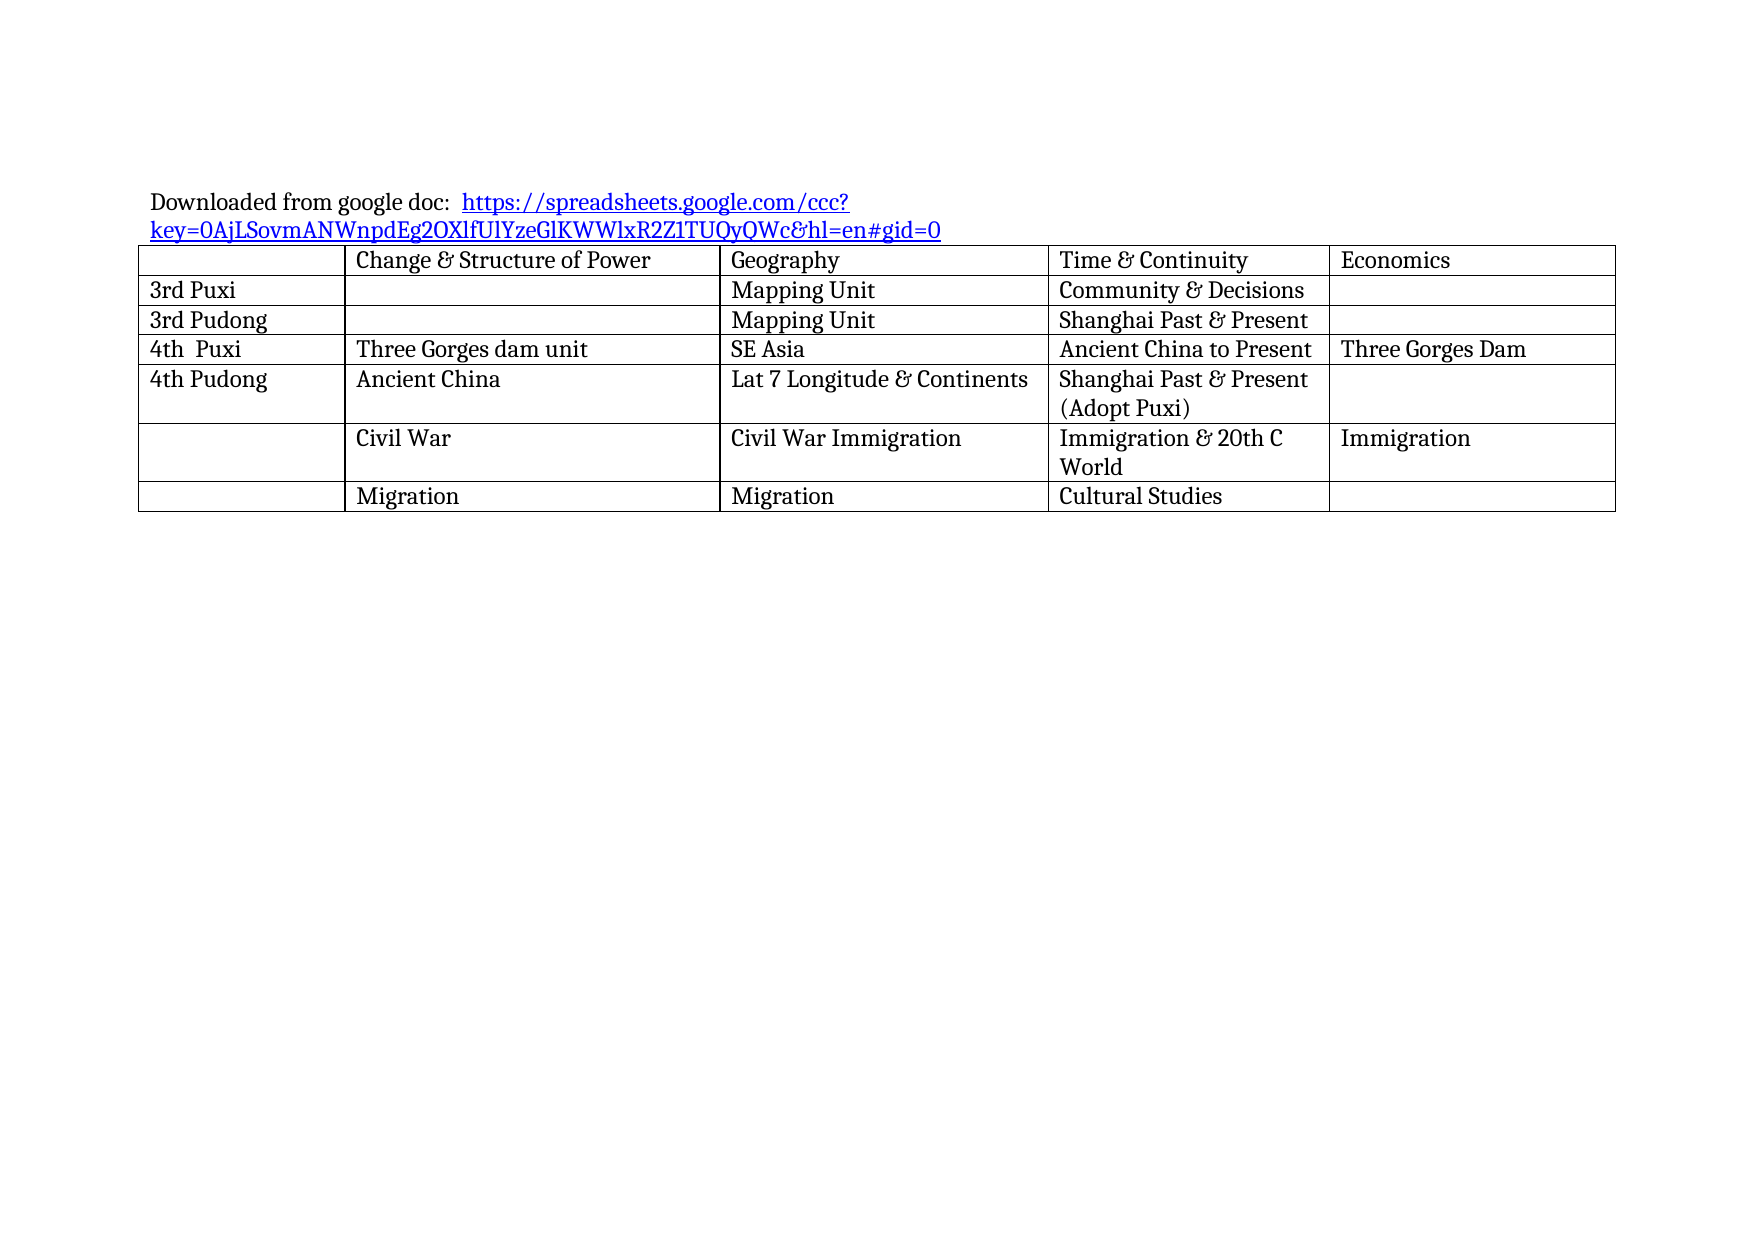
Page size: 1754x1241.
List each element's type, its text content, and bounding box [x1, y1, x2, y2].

text Downloaded from google doc: https://spreadsheets.google.com/ccc?key=0AjLSovmANWnpdEg2OXlfUlYzeGlKWWlxR2Z1TUQyQWc&hl=en#gid=0 [150, 187, 1604, 245]
table_cell [1330, 306, 1615, 334]
table_header [139, 246, 344, 275]
table_cell [139, 482, 344, 511]
table_cell SE Asia [721, 335, 1048, 364]
table_cell 3rd Pudong [139, 306, 344, 334]
table_cell Ancient China [346, 365, 719, 423]
table_header Economics [1330, 246, 1615, 275]
table_cell [346, 306, 719, 334]
table_cell Three Gorges Dam [1330, 335, 1615, 364]
table_header Geography [721, 246, 1048, 275]
table_cell [1330, 482, 1615, 511]
table_cell Shanghai Past & Present [1049, 306, 1329, 334]
table_cell Community & Decisions [1049, 276, 1329, 304]
table_cell 4th Pudong [139, 365, 344, 423]
table_header Change & Structure of Power [346, 246, 719, 275]
table_cell Ancient China to Present [1049, 335, 1329, 364]
table_cell Three Gorges dam unit [346, 335, 719, 364]
table_cell Lat 7 Longitude & Continents [721, 365, 1048, 423]
table_cell Mapping Unit [721, 276, 1048, 304]
table_cell [139, 424, 344, 481]
table_header Time & Continuity [1049, 246, 1329, 275]
table_cell Migration [346, 482, 719, 511]
table_cell Migration [721, 482, 1048, 511]
table_cell Shanghai Past & Present (Adopt Puxi) [1049, 365, 1329, 423]
table_cell [1330, 276, 1615, 304]
table_cell Cultural Studies [1049, 482, 1329, 511]
table_cell [1330, 365, 1615, 423]
table_cell Immigration [1330, 424, 1615, 481]
table_cell [346, 276, 719, 304]
table_cell Civil War [346, 424, 719, 481]
table_cell Mapping Unit [721, 306, 1048, 334]
table_cell 4th Puxi [139, 335, 344, 364]
table_cell 3rd Puxi [139, 276, 344, 304]
table_cell Civil War Immigration [721, 424, 1048, 481]
table_cell Immigration & 20th C World [1049, 424, 1329, 481]
